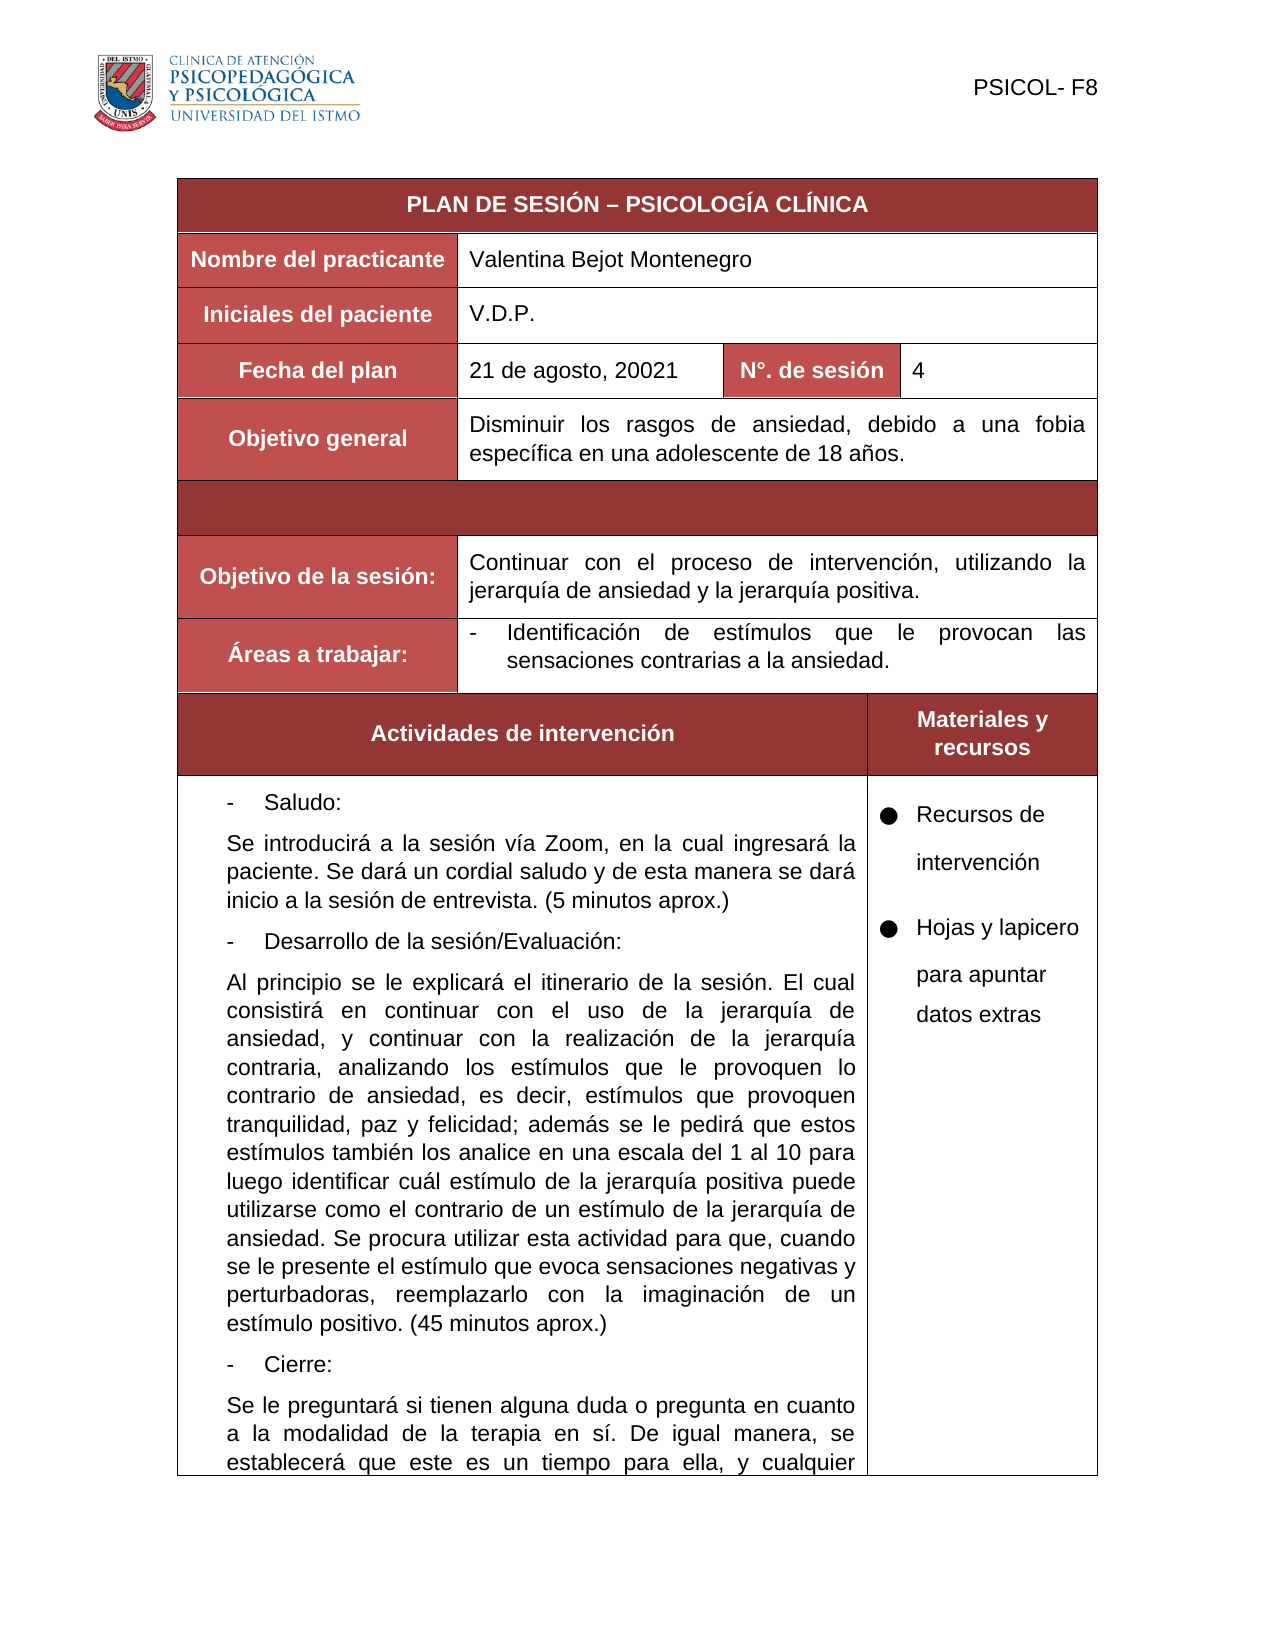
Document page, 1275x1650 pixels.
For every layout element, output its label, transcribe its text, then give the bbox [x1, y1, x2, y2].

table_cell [868, 776, 1097, 1475]
table_cell Nombre del practicante [178, 234, 457, 287]
table_cell 21 de agosto, 20021 [458, 344, 723, 397]
picture [42, 25, 422, 166]
table_cell Objetivo de la sesión: [178, 536, 457, 618]
table_cell Identificación de estímulos que le provocan las sensaciones contrarias a la ansiedad. [458, 619, 1097, 692]
table_cell Objetivo general [178, 399, 457, 480]
table_cell Disminuir los rasgos de ansiedad, debido a una fobia específica en una adolescente de 18 años. [458, 399, 1097, 480]
table_cell Fecha del plan [178, 344, 457, 397]
table_cell Actividades de intervención [178, 694, 867, 775]
table_cell 4 [901, 344, 1097, 397]
table_cell Materiales y recursos [868, 694, 1097, 775]
table_cell Valentina Bejot Montenegro [458, 234, 1097, 287]
table_cell Áreas a trabajar: [178, 619, 457, 692]
table_cell V.D.P. [458, 288, 1097, 343]
table_cell N°. de sesión [724, 344, 900, 397]
table_cell [178, 481, 1097, 535]
table_header PLAN DE SESIÓN – PSICOLOGÍA CLÍNICA [178, 179, 1097, 232]
table_cell Continuar con el proceso de intervención, utilizando la jerarquía de ansiedad y la jerarquía positiva. [458, 536, 1097, 618]
table_cell Iniciales del paciente [178, 288, 457, 343]
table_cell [178, 776, 867, 1475]
